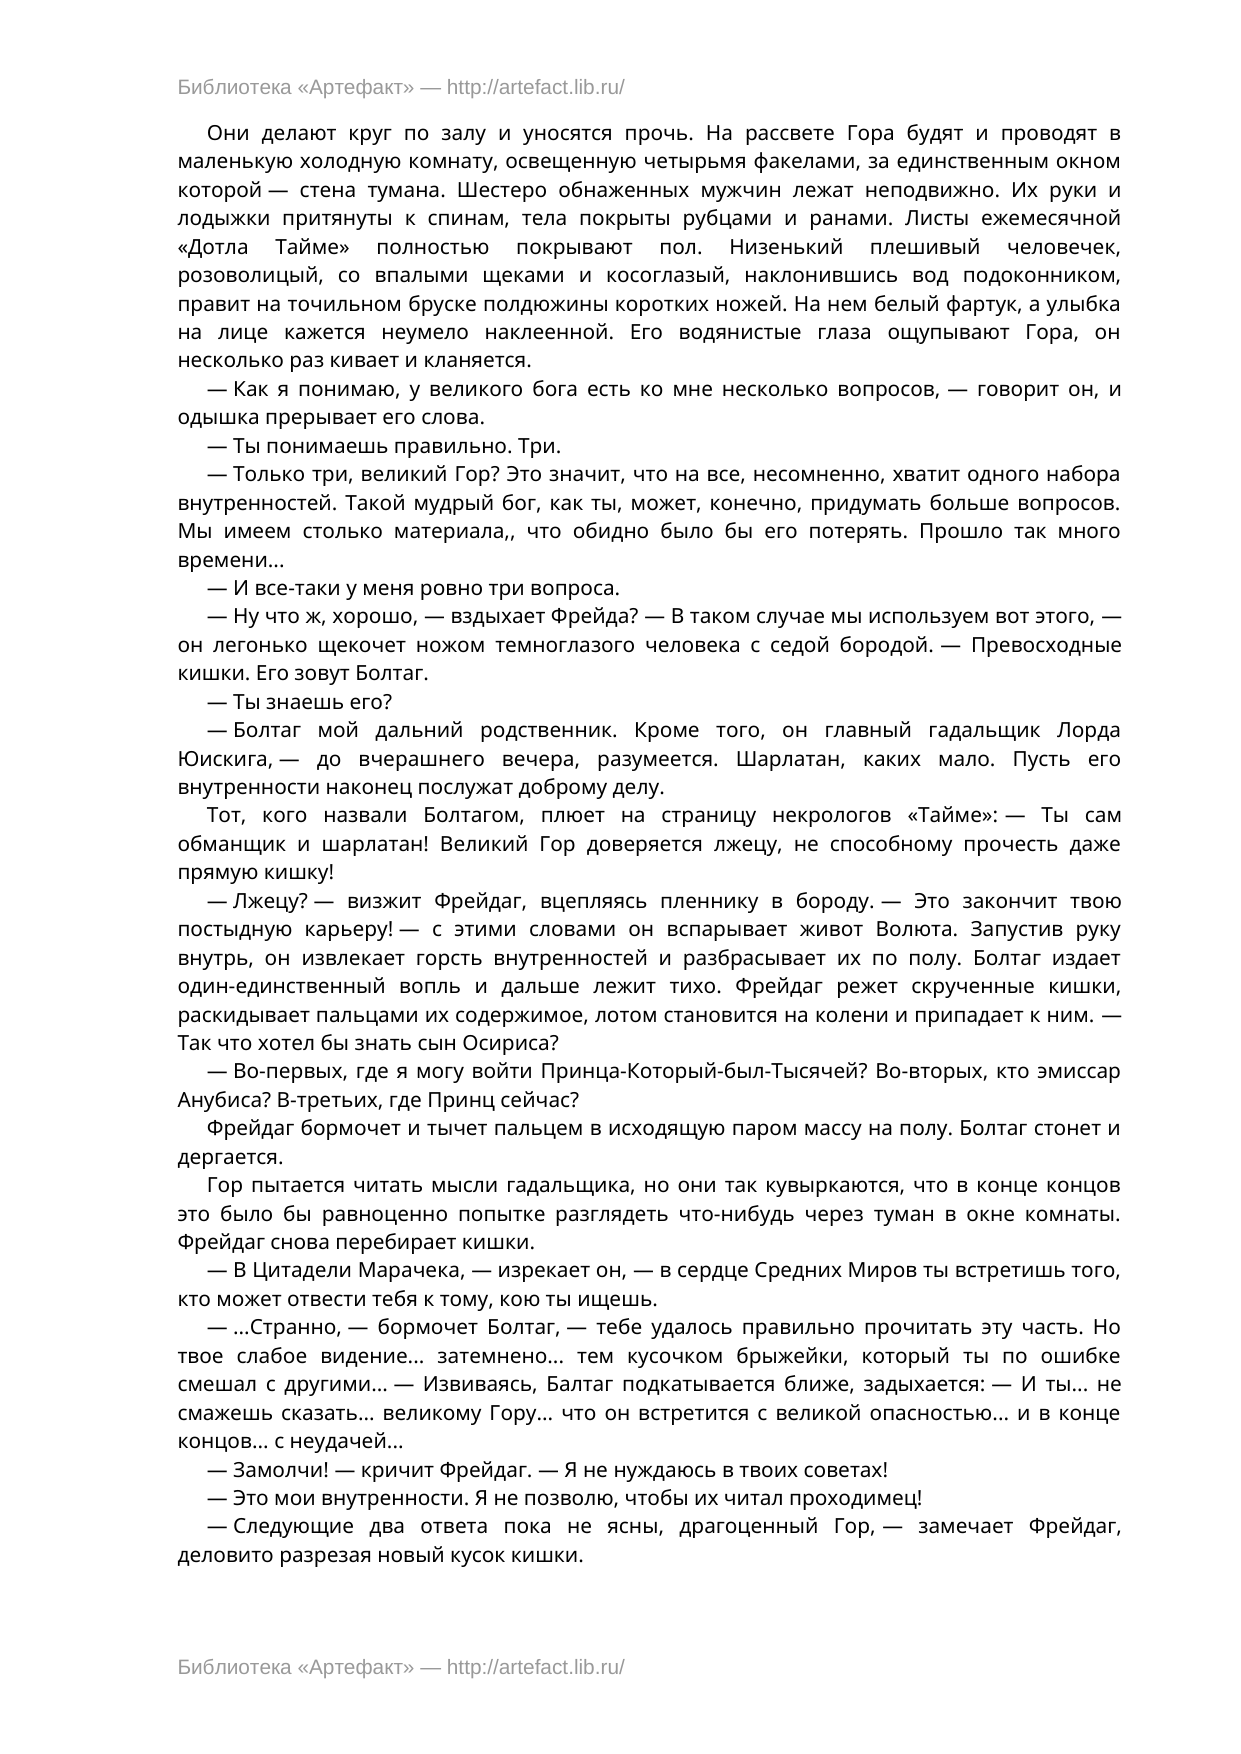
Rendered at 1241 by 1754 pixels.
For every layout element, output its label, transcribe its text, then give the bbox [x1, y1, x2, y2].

text — Замолчи! — кричит Фрейдаг. — Я не нуждаюсь в твоих советах! [177, 1455, 1122, 1483]
text — Следующие два ответа пока не ясны, драгоценный Гор, — замечает Фрейдаг, деловито разрезая новый кусок кишки. [177, 1512, 1122, 1568]
text — Ты знаешь его? [177, 687, 1122, 715]
text Они делают круг по залу и уносятся прочь. На рассвете Гора будят и проводят в маленькую холодную комнату, освещенную четырьмя факелами, за единственным окном которой — стена тумана. Шестеро обнаженных мужчин лежат неподвижно. Их руки и лодыжки притянуты к спинам, тела покрыты рубцами и ранами. Листы ежемесячной «Дотла Тайме» полностью покрывают пол. Низенький плешивый человечек, розоволицый, со впалыми щеками и косоглазый, наклонившись вод подоконником, правит на точильном бруске полдюжины коротких ножей. На нем белый фартук, а улыбка на лице кажется неумело наклеенной. Его водянистые глаза ощупывают Гора, он несколько раз кивает и кланяется. [177, 118, 1122, 374]
text — Болтаг мой дальний родственник. Кроме того, он главный гадальщик Лорда Юискига, — до вчерашнего вечера, разумеется. Шарлатан, каких мало. Пусть его внутренности наконец послужат доброму делу. [177, 715, 1122, 801]
text — Ты понимаешь правильно. Три. [177, 431, 1122, 459]
text Тот, кого назвали Болтагом, плюет на страницу некрологов «Тайме»: — Ты сам обманщик и шарлатан! Великий Гор доверяется лжецу, не способному прочесть даже прямую кишку! [177, 801, 1122, 886]
text — Лжецу? — визжит Фрейдаг, вцепляясь пленнику в бороду. — Это закончит твою постыдную карьеру! — с этими словами он вспарывает живот Волюта. Запустив руку внутрь, он извлекает горсть внутренностей и разбрасывает их по полу. Болтаг издает один-единственный вопль и дальше лежит тихо. Фрейдаг режет скрученные кишки, раскидывает пальцами их содержимое, лотом становится на колени и припадает к ним. — Так что хотел бы знать сын Осириса? [177, 886, 1122, 1057]
text — И все-таки у меня ровно три вопроса. [177, 573, 1122, 602]
text — Во-первых, где я могу войти Принца-Который-был-Тысячей? Во-вторых, кто эмиссар Анубиса? В-третьих, где Принц сейчас? [177, 1057, 1122, 1113]
text — В Цитадели Марачека, — изрекает он, — в сердце Средних Миров ты встретишь того, кто может отвести тебя к тому, кою ты ищешь. [177, 1256, 1122, 1312]
text — Это мои внутренности. Я не позволю, чтобы их читал проходимец! [177, 1483, 1122, 1512]
text Фрейдаг бормочет и тычет пальцем в исходящую паром массу на полу. Болтаг стонет и дергается. [177, 1113, 1122, 1170]
text — Только три, великий Гор? Это значит, что на все, несомненно, хватит одного набора внутренностей. Такой мудрый бог, как ты, может, конечно, придумать больше вопросов. Мы имеем столько материала,, что обидно было бы его потерять. Прошло так много времени... [177, 459, 1122, 573]
text — Ну что ж, хорошо, — вздыхает Фрейда? — В таком случае мы используем вот этого, — он легонько щекочет ножом темноглазого человека с седой бородой. — Превосходные кишки. Его зовут Болтаг. [177, 602, 1122, 687]
text — ...Странно, — бормочет Болтаг, — тебе удалось правильно прочитать эту часть. Но твое слабое видение... затемнено... тем кусочком брыжейки, который ты по ошибке смешал с другими... — Извиваясь, Балтаг подкатывается ближе, задыхается: — И ты... не смажешь сказать... великому Гору... что он встретится с великой опасностью... и в конце концов... с неудачей... [177, 1312, 1122, 1455]
text Гор пытается читать мысли гадальщика, но они так кувыркаются, что в конце концов это было бы равноценно попытке разглядеть что-нибудь через туман в окне комнаты. Фрейдаг снова перебирает кишки. [177, 1170, 1122, 1256]
text — Как я понимаю, у великого бога есть ко мне несколько вопросов, — говорит он, и одышка прерывает его слова. [177, 374, 1122, 431]
